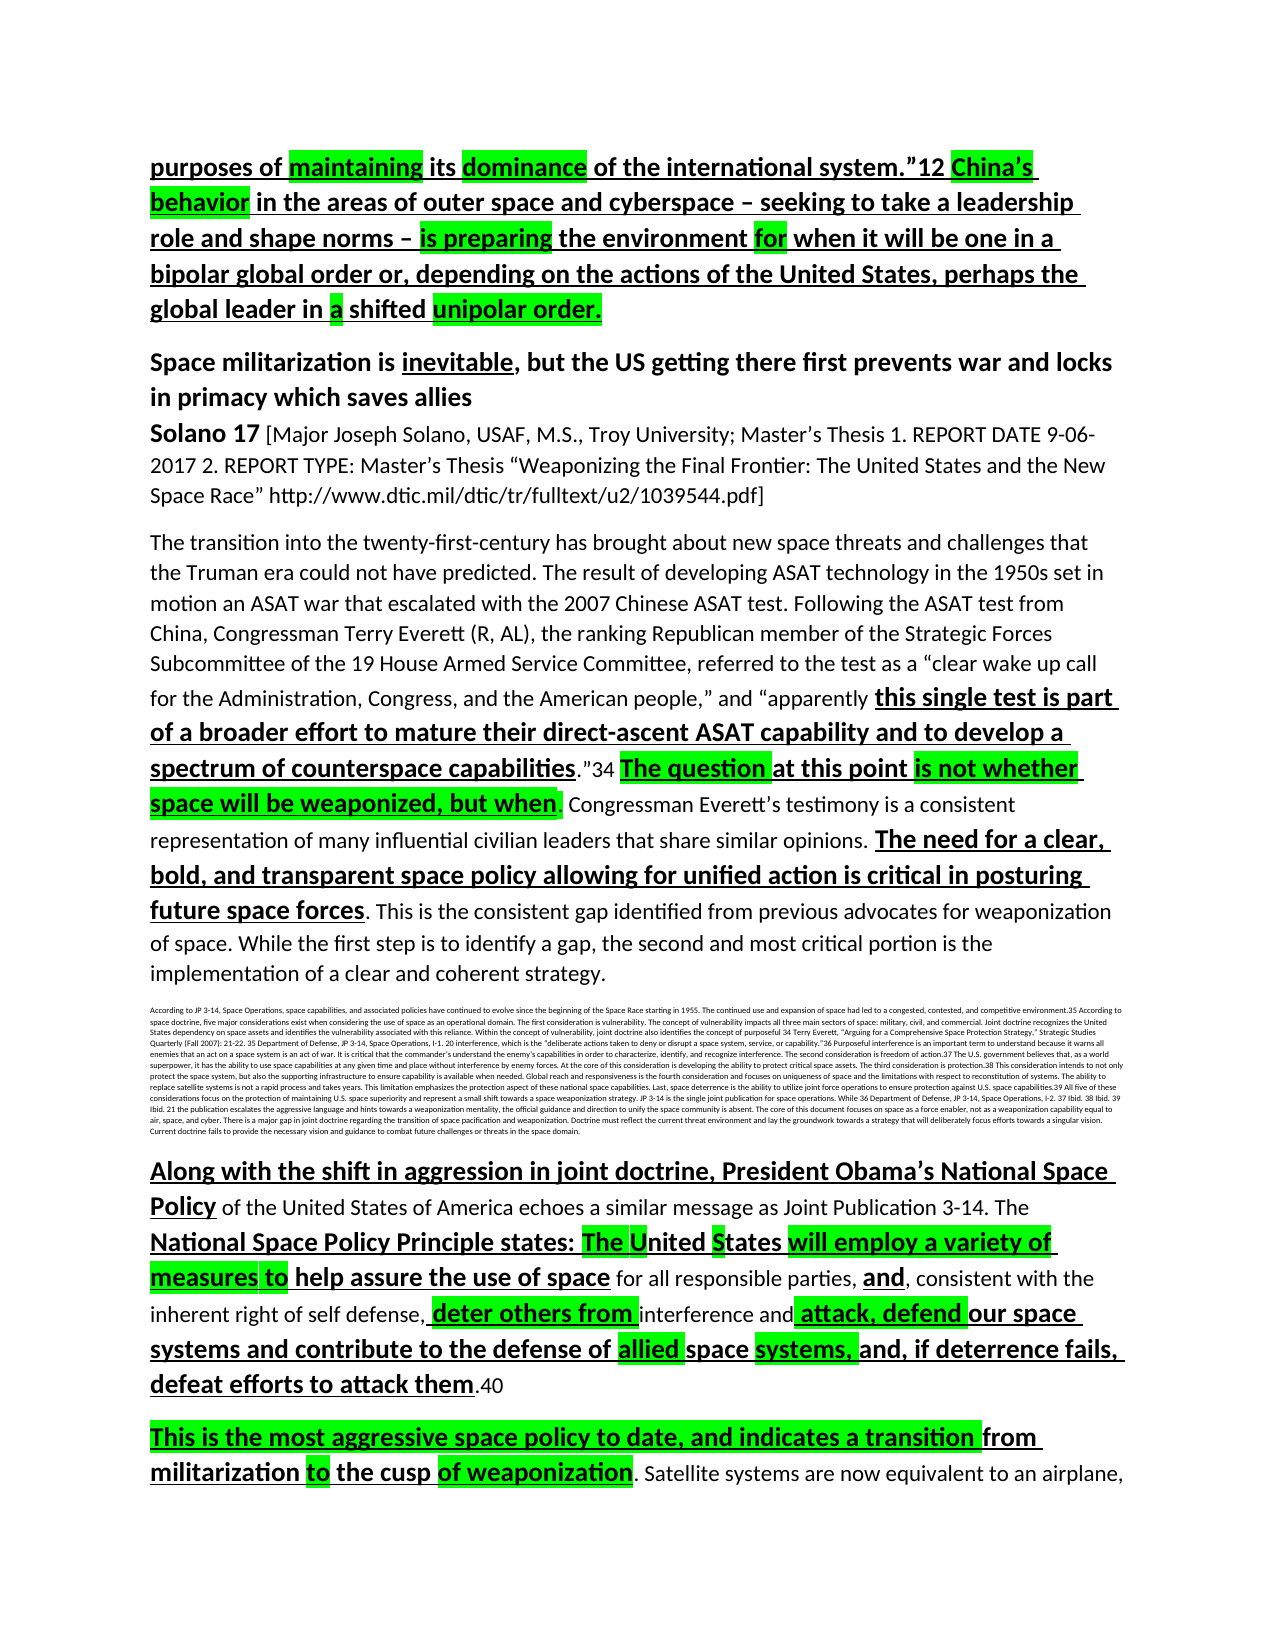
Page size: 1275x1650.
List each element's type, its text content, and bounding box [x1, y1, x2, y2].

text Along with the shift in aggression in joint doctrine, President Obama’s National Space Policy of the United States of America echoes a similar message as Joint Publication 3-14. The National Space Policy Principle states: The United States will employ a variety of measures to help assure the use of space for all responsible parties, and, consistent with the inherent right of self defense, deter others from interference and attack, defend our space systems and contribute to the defense of allied space systems, and, if deterrence fails, defeat efforts to attack them.40 [150, 1154, 1125, 1360]
text Solano 17 [Major Joseph Solano, USAF, M.S., Troy University; Master’s Thesis 1. REPORT DATE 9-06-2017 2. REPORT TYPE: Master’s Thesis “Weaponizing the Final Frontier: The United States and the New Space Race” http://www.dtic.mil/dtic/tr/fulltext/u2/1039544.pdf] [150, 416, 1125, 509]
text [150, 150, 1125, 326]
text The transition into the twenty-first-century has brought about new space threats and challenges that the Truman era could not have predicted. The result of developing ASAT technology in the 1950s set in motion an ASAT war that escalated with the 2007 Chinese ASAT test. Following the ASAT test from China, Congressman Terry Everett (R, AL), the ranking Republican member of the Strategic Forces Subcommittee of the 19 House Armed Service Committee, referred to the test as a “clear wake up call for the Administration, Congress, and the American people,” and “apparently this single test is part of a broader effort to mature their direct-ascent ASAT capability and to develop a spectrum of counterspace capabilities.”34 The question at this point is not whether space will be weaponized, but when. Congressman Everett’s testimony is a consistent representation of many influential civilian leaders that share similar opinions. The need for a clear, bold, and transparent space policy allowing for unified action is critical in posturing future space forces. This is the consistent gap identified from previous advocates for weaponization of space. While the first step is to identify a gap, the second and most critical portion is the implementation of a clear and coherent strategy. [150, 528, 1125, 987]
text Along with the shift in aggression in joint doctrine, President Obama’s National Space Policy of the United States of America echoes a similar message as Joint Publication 3-14. The National Space Policy Principle states: The United States will employ a variety of measures to help assure the use of space for all responsible parties, and, consistent with the inherent right of self defense, deter others from interference and attack, defend our space systems and contribute to the defense of allied space systems, and, if deterrence fails, defeat efforts to attack them.40 [150, 1362, 1125, 1401]
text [150, 1420, 1125, 1488]
subtitle Space militarization is inevitable, but the US getting there first prevents war and locks in primacy which saves allies [150, 345, 1125, 413]
